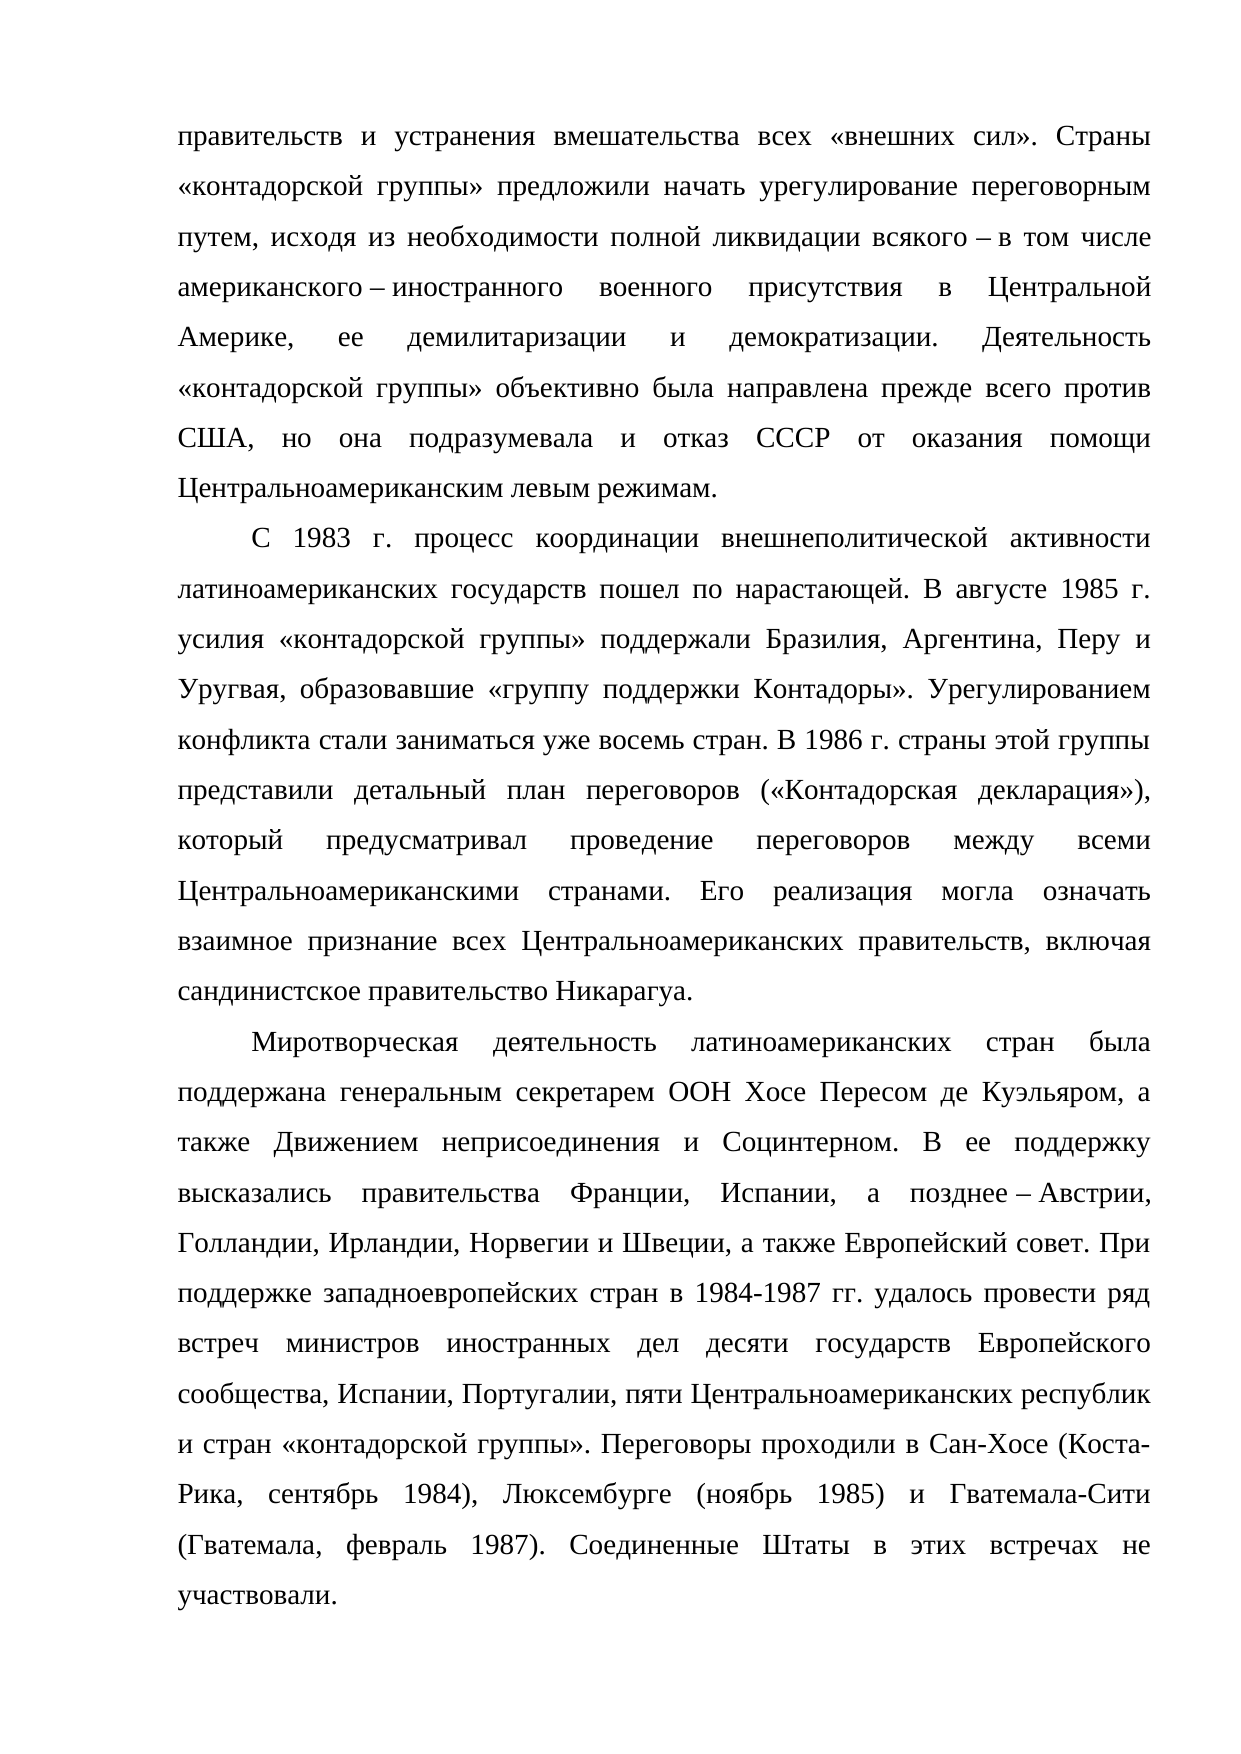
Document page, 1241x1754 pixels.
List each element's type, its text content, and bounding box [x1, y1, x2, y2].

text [177, 118, 1152, 504]
text С 1983 г. процесс координации внешнеполитической активности латиноамериканских государств пошел по нарастающей. В августе 1985 г. усилия «контадорской группы» поддержали Бразилия, Аргентина, Перу и Уругвая, образовавшие «группу поддержки Контадоры». Урегулированием конфликта стали заниматься уже восемь стран. В 1986 г. страны этой группы представили детальный план переговоров («Контадорская декларация»), который предусматривал проведение переговоров между всеми Центральноамериканскими странами. Его реализация могла означать взаимное признание всех Центральноамериканских правительств, включая сандинистское правительство Никарагуа. [177, 521, 1152, 1007]
text Миротворческая деятельность латиноамериканских стран была поддержана генеральным секретарем ООН Хосе Пересом де Куэльяром, а также Движением неприсоединения и Социнтерном. В ее поддержку высказались правительства Франции, Испании, а позднее – Австрии, Голландии, Ирландии, Норвегии и Швеции, а также Европейский совет. При поддержке западноевропейских стран в 1984-1987 гг. удалось провести ряд встреч министров иностранных дел десяти государств Европейского сообщества, Испании, Португалии, пяти Центральноамериканских республик и стран «контадорской группы». Переговоры проходили в Сан-Хосе (Коста-Рика, сентябрь 1984), Люксембурге (ноябрь 1985) и Гватемала-Сити (Гватемала, февраль 1987). Соединенные Штаты в этих встречах не участвовали. [177, 1024, 1152, 1611]
